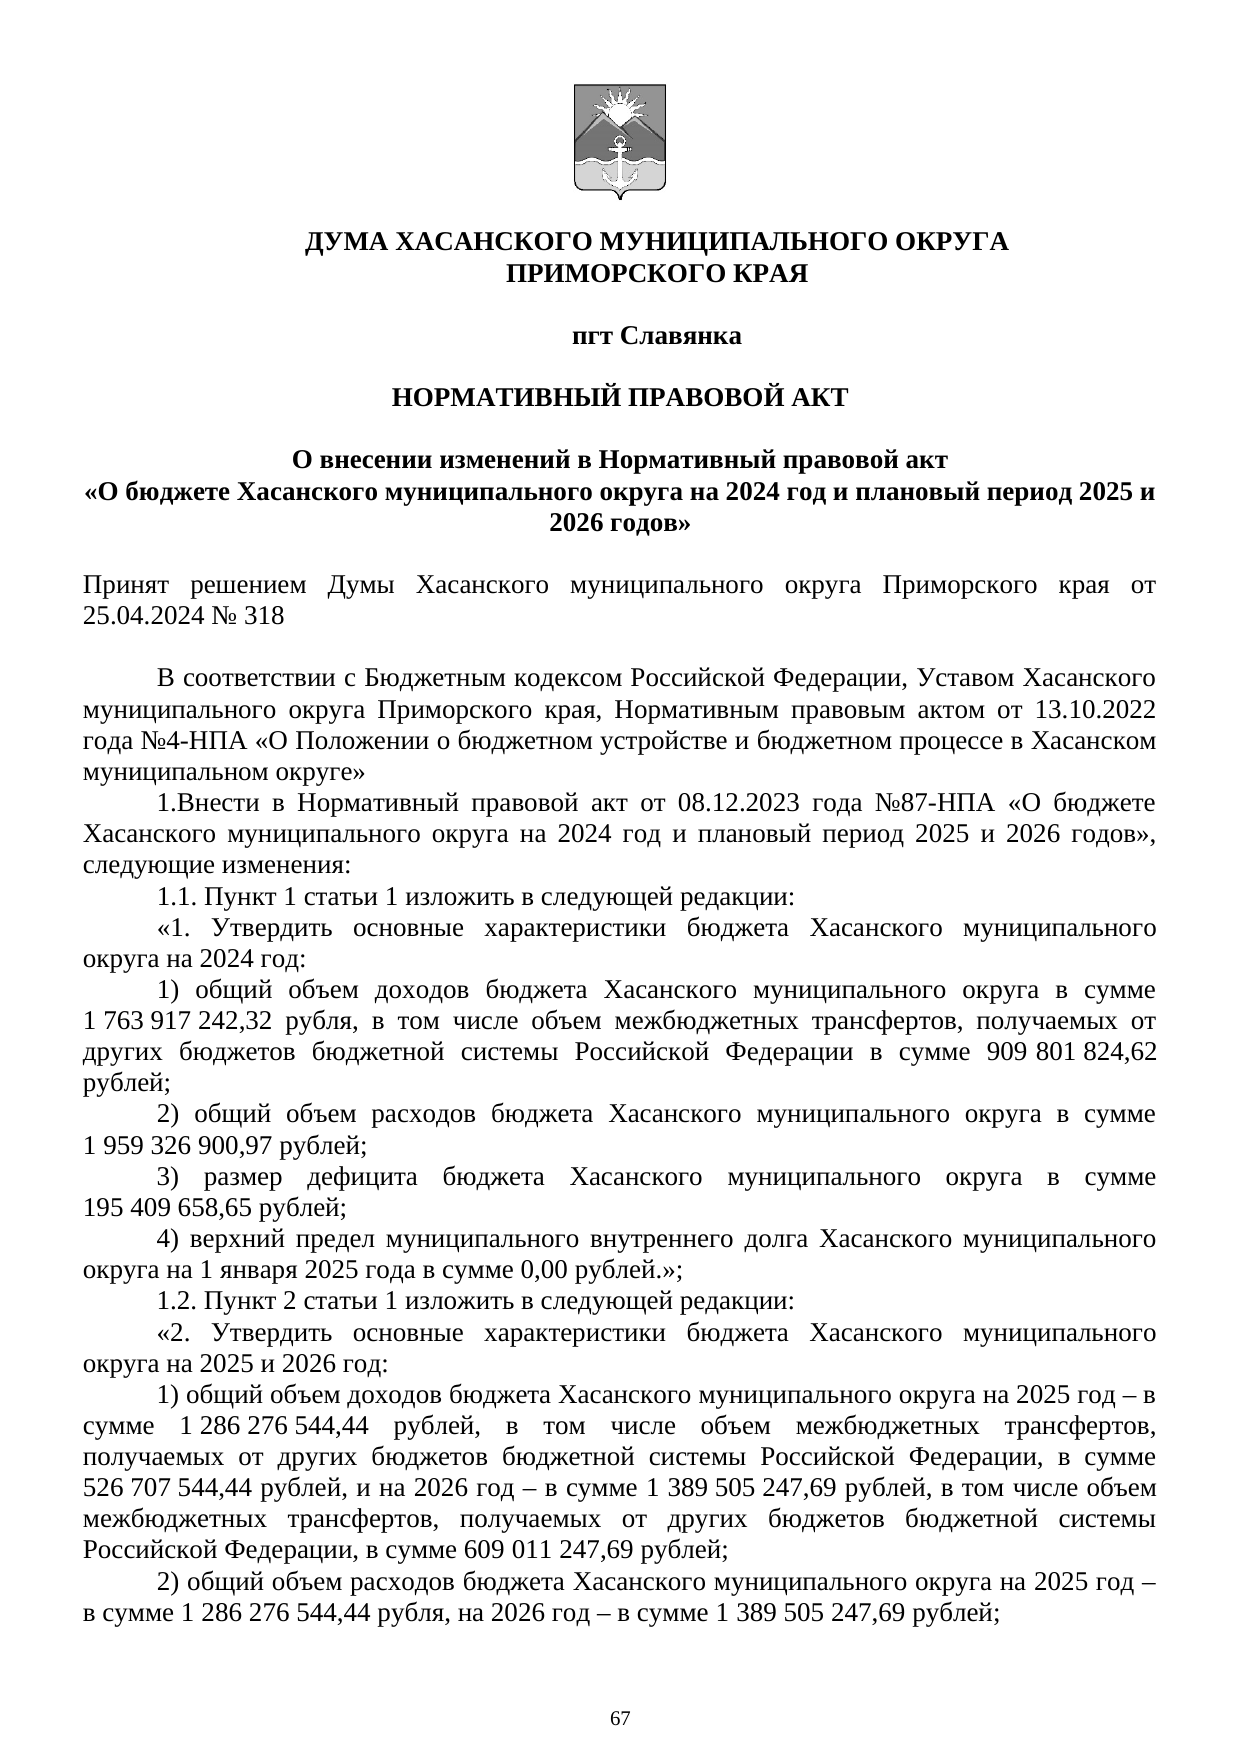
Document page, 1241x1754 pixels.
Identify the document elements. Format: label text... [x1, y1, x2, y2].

text «2. Утвердить основные характеристики бюджета Хасанского муниципального округа на 2025 и 2026 год: [83, 1316, 1157, 1378]
text «О бюджете Хасанского муниципального округа на 2024 год и плановый период 2025 и 2026 годов» [83, 475, 1157, 537]
text НОРМАТИВНЫЙ ПРАВОВОЙ АКТ [83, 381, 1157, 412]
text 1) общий объем доходов бюджета Хасанского муниципального округа на 2025 год – в сумме 1 286 276 544,44 рублей, в том числе объем межбюджетных трансфертов, получаемых от других бюджетов бюджетной системы Российской Федерации, в сумме 526 707 544,44 рублей, и на 2026 год – в сумме 1 389 505 247,69 рублей, в том числе объем межбюджетных трансфертов, получаемых от других бюджетов бюджетной системы Российской Федерации, в сумме 609 011 247,69 рублей; [83, 1378, 1157, 1565]
text 2) общий объем расходов бюджета Хасанского муниципального округа в сумме 1 959 326 900,97 рублей; [83, 1098, 1157, 1160]
text 3) размер дефицита бюджета Хасанского муниципального округа в сумме 195 409 658,65 рублей; [83, 1160, 1157, 1222]
text «1. Утвердить основные характеристики бюджета Хасанского муниципального округа на 2024 год: [83, 911, 1157, 973]
picture [572, 82, 668, 202]
text 4) верхний предел муниципального внутреннего долга Хасанского муниципального округа на 1 января 2025 года в сумме 0,00 рублей.»; [83, 1222, 1157, 1284]
text 1.2. Пункт 2 статьи 1 изложить в следующей редакции: [83, 1284, 1157, 1316]
text пгт Славянка [83, 319, 1157, 350]
text 1.1. Пункт 1 статьи 1 изложить в следующей редакции: [83, 879, 1157, 911]
text В соответствии с Бюджетным кодексом Российской Федерации, Уставом Хасанского муниципального округа Приморского края, Нормативным правовым актом от 13.10.2022 года №4-НПА «О Положении о бюджетном устройстве и бюджетном процессе в Хасанском муниципальном округе» [83, 662, 1157, 786]
text ДУМА ХАСАНСКОГО МУНИЦИПАЛЬНОГО ОКРУГА [83, 226, 1157, 257]
text О внесении изменений в Нормативный правовой акт [83, 443, 1157, 475]
text 1) общий объем доходов бюджета Хасанского муниципального округа в сумме 1 763 917 242,32 рубля, в том числе объем межбюджетных трансфертов, получаемых от других бюджетов бюджетной системы Российской Федерации в сумме 909 801 824,62 рублей; [83, 973, 1157, 1098]
text 1.Внести в Нормативный правовой акт от 08.12.2023 года №87-НПА «О бюджете Хасанского муниципального округа на 2024 год и плановый период 2025 и 2026 годов», следующие изменения: [83, 786, 1157, 879]
text Принят решением Думы Хасанского муниципального округа Приморского края от 25.04.2024 № 318 [83, 568, 1157, 630]
text 2) общий объем расходов бюджета Хасанского муниципального округа на 2025 год – в сумме 1 286 276 544,44 рубля, на 2026 год – в сумме 1 389 505 247,69 рублей; [83, 1565, 1157, 1627]
text ПРИМОРСКОГО КРАЯ [83, 257, 1157, 288]
